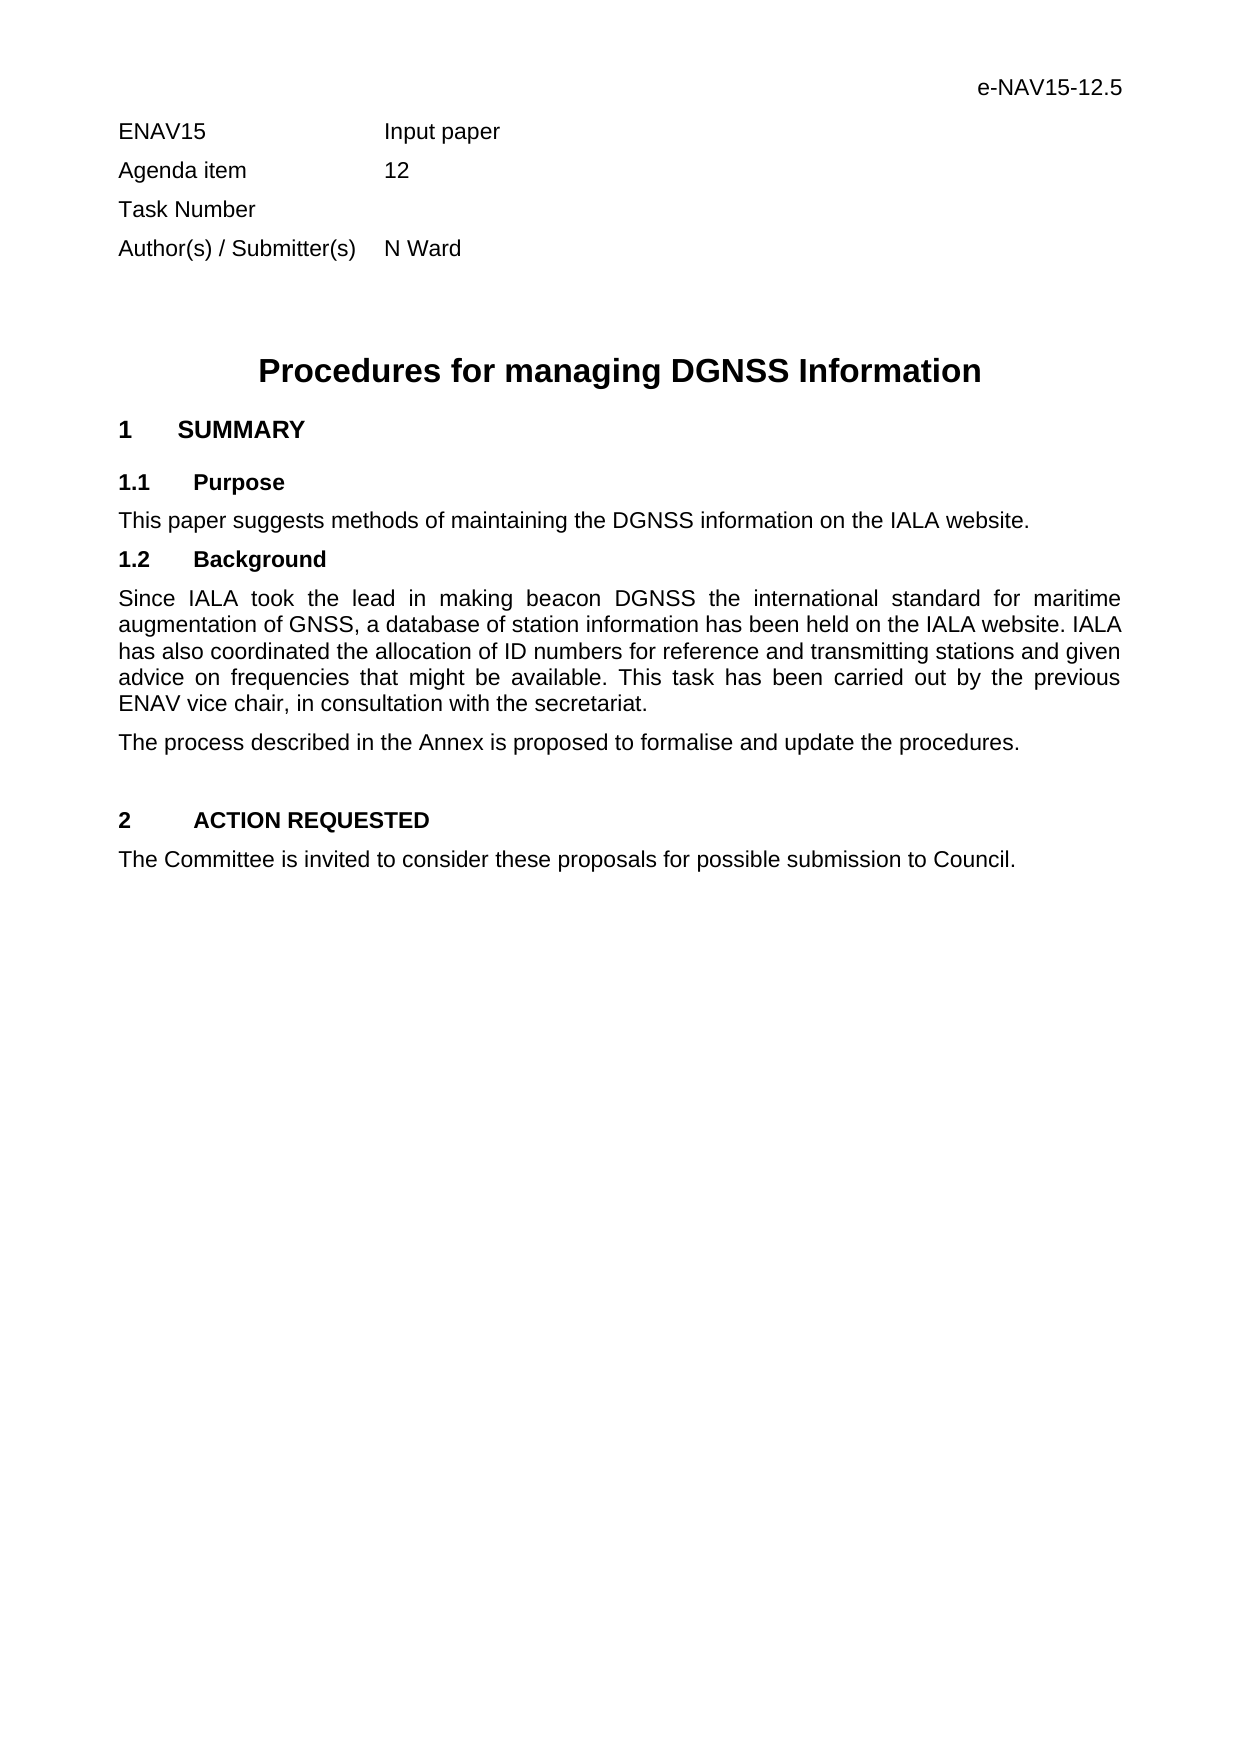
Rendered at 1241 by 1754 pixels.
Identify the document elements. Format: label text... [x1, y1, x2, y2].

text 1.2 Background [118, 546, 1122, 572]
text 1.1 Purpose [118, 468, 1122, 495]
text Task Number [118, 196, 1122, 222]
text This paper suggests methods of maintaining the DGNSS information on the IALA website. [118, 507, 1122, 534]
text The process described in the Annex is proposed to formalise and update the procedures. [118, 729, 1122, 756]
title Procedures for managing DGNSS Information [118, 351, 1122, 390]
text ENAV15 Input paper [118, 118, 1122, 144]
text Agenda item 12 [118, 157, 1122, 183]
text The Committee is invited to consider these proposals for possible submission to Council. [118, 846, 1122, 872]
text Author(s) / Submitter(s) N Ward [118, 235, 1122, 261]
text Since IALA took the lead in making beacon DGNSS the international standard for maritime augmentation of GNSS, a database of station information has been held on the IALA website. IALA has also coordinated the allocation of ID numbers for reference and transmitting stations and given advice on frequencies that might be available. This task has been carried out by the previous ENAV vice chair, in consultation with the secretariat. [118, 585, 1122, 717]
subtitle Summary [118, 415, 1122, 443]
text 2 ACTION REQUESTED [118, 807, 1122, 833]
